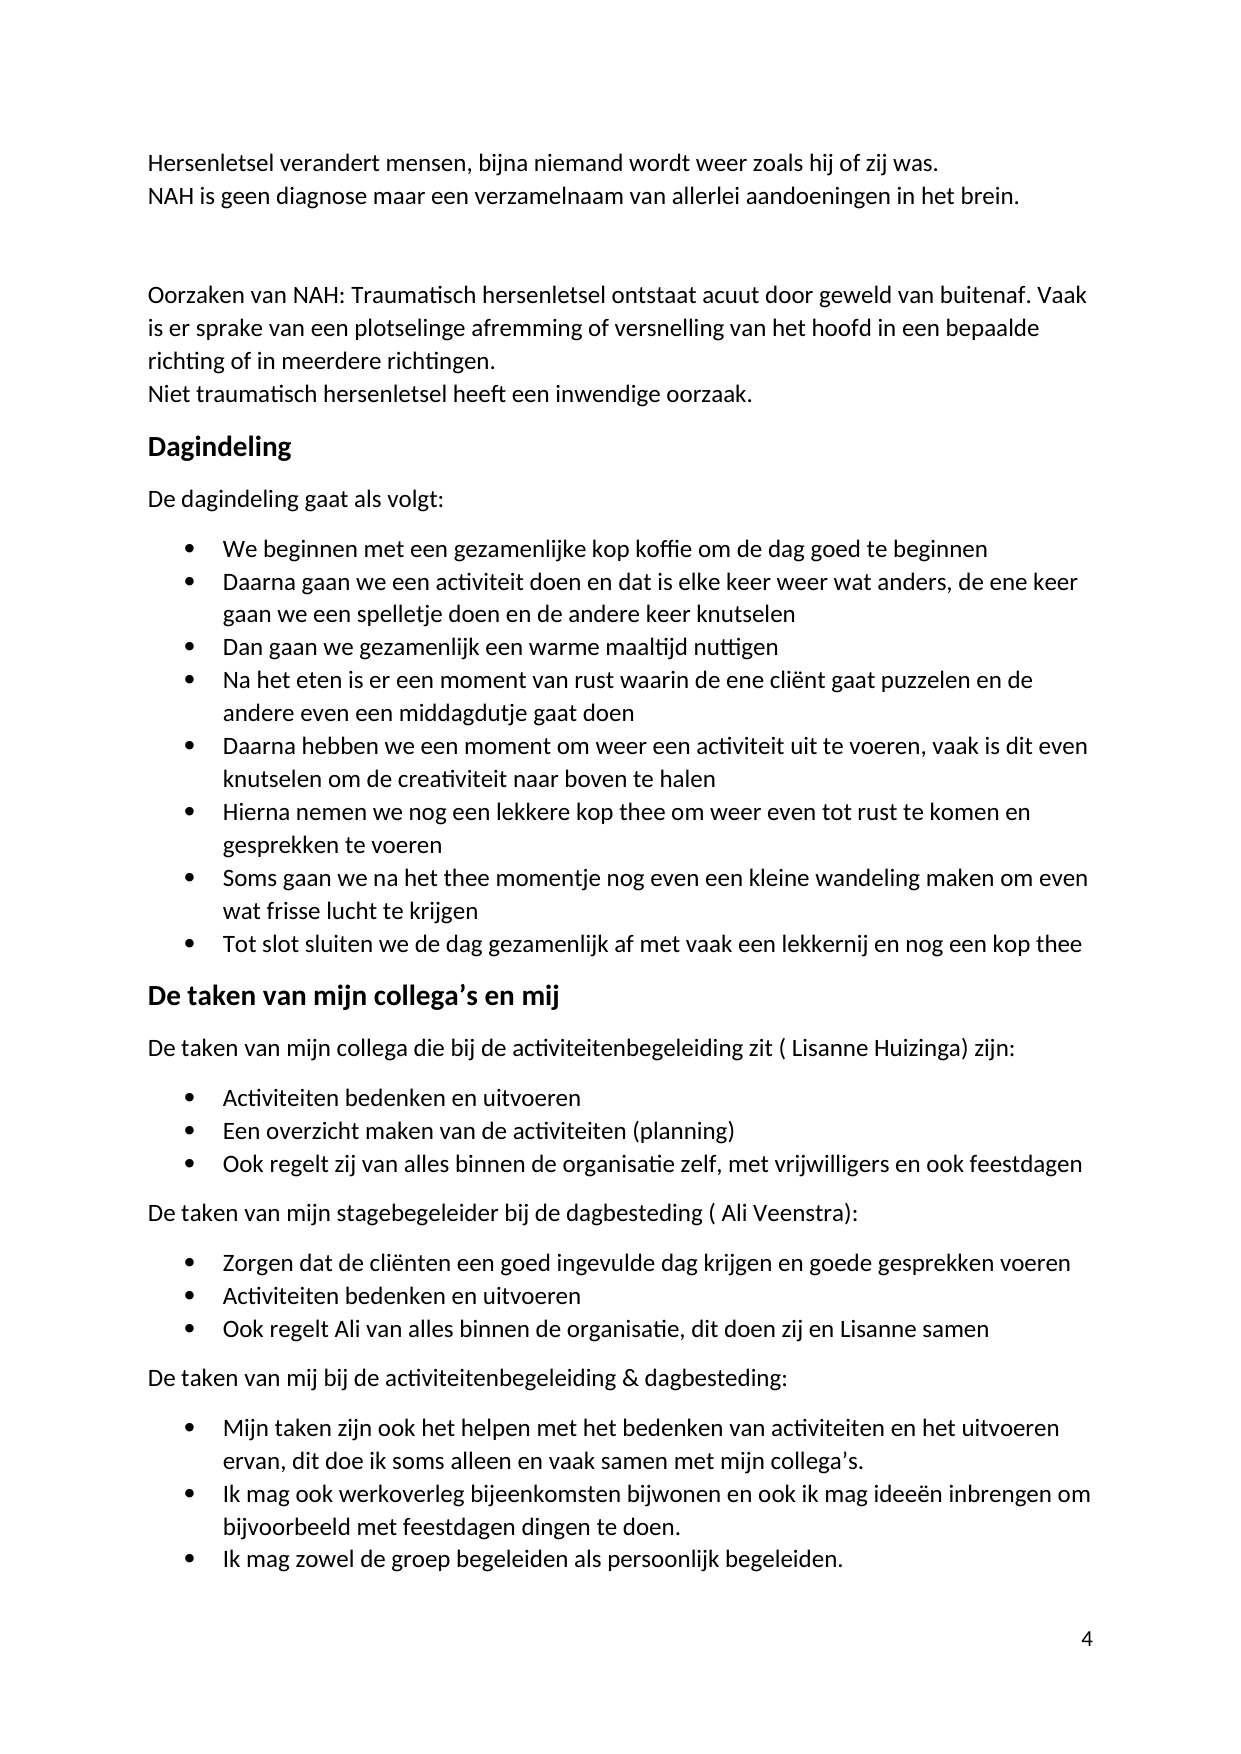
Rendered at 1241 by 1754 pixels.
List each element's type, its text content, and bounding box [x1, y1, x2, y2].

list Dan gaan we gezamenlijk een warme maaltijd nuttigen [185, 631, 1093, 662]
list Ook regelt zij van alles binnen de organisatie zelf, met vrijwilligers en ook feestdagen [185, 1148, 1093, 1178]
text De taken van mijn collega’s en mij [148, 977, 1093, 1013]
list Ook regelt Ali van alles binnen de organisatie, dit doen zij en Lisanne samen [185, 1313, 1093, 1343]
list Soms gaan we na het thee momentje nog even een kleine wandeling maken om even wat frisse lucht te krijgen [185, 862, 1093, 925]
list Zorgen dat de cliënten een goed ingevulde dag krijgen en goede gesprekken voeren [185, 1247, 1093, 1277]
text De taken van mijn collega die bij de activiteitenbegeleiding zit ( Lisanne Huizinga) zijn: [148, 1032, 1093, 1063]
list Hierna nemen we nog een lekkere kop thee om weer even tot rust te komen en gesprekken te voeren [185, 796, 1093, 859]
list Daarna gaan we een activiteit doen en dat is elke keer weer wat anders, de ene keer gaan we een spelletje doen en de andere keer knutselen [185, 566, 1093, 629]
list Tot slot sluiten we de dag gezamenlijk af met vaak een lekkernij en nog een kop thee [185, 928, 1093, 958]
list Een overzicht maken van de activiteiten (planning) [185, 1115, 1093, 1145]
list Na het eten is er een moment van rust waarin de ene cliënt gaat puzzelen en de andere even een middagdutje gaat doen [185, 664, 1093, 728]
list Ik mag ook werkoverleg bijeenkomsten bijwonen en ook ik mag ideeën inbrengen om bijvoorbeeld met feestdagen dingen te doen. [185, 1478, 1093, 1541]
text De taken van mijn stagebegeleider bij de dagbesteding ( Ali Veenstra): [148, 1197, 1093, 1228]
list Mijn taken zijn ook het helpen met het bedenken van activiteiten en het uitvoeren ervan, dit doe ik soms alleen en vaak samen met mijn collega’s. [185, 1412, 1093, 1475]
list Daarna hebben we een moment om weer een activiteit uit te voeren, vaak is dit even knutselen om de creativiteit naar boven te halen [185, 730, 1093, 794]
list Activiteiten bedenken en uitvoeren [185, 1082, 1093, 1112]
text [148, 148, 1093, 211]
list Activiteiten bedenken en uitvoeren [185, 1280, 1093, 1310]
list We beginnen met een gezamenlijke kop koffie om de dag goed te beginnen [185, 533, 1093, 563]
text De taken van mij bij de activiteitenbegeleiding & dagbesteding: [148, 1362, 1093, 1393]
text Dagindeling [148, 428, 1093, 464]
list Ik mag zowel de groep begeleiden als persoonlijk begeleiden. [185, 1544, 1093, 1574]
text Oorzaken van NAH: Traumatisch hersenletsel ontstaat acuut door geweld van buitenaf. Vaak is er sprake van een plotselinge afremming of versnelling van het hoofd in een bepaalde richting of in meerdere richtingen. Niet traumatisch hersenletsel heeft een inwendige oorzaak. [148, 280, 1093, 409]
text De dagindeling gaat als volgt: [148, 483, 1093, 514]
